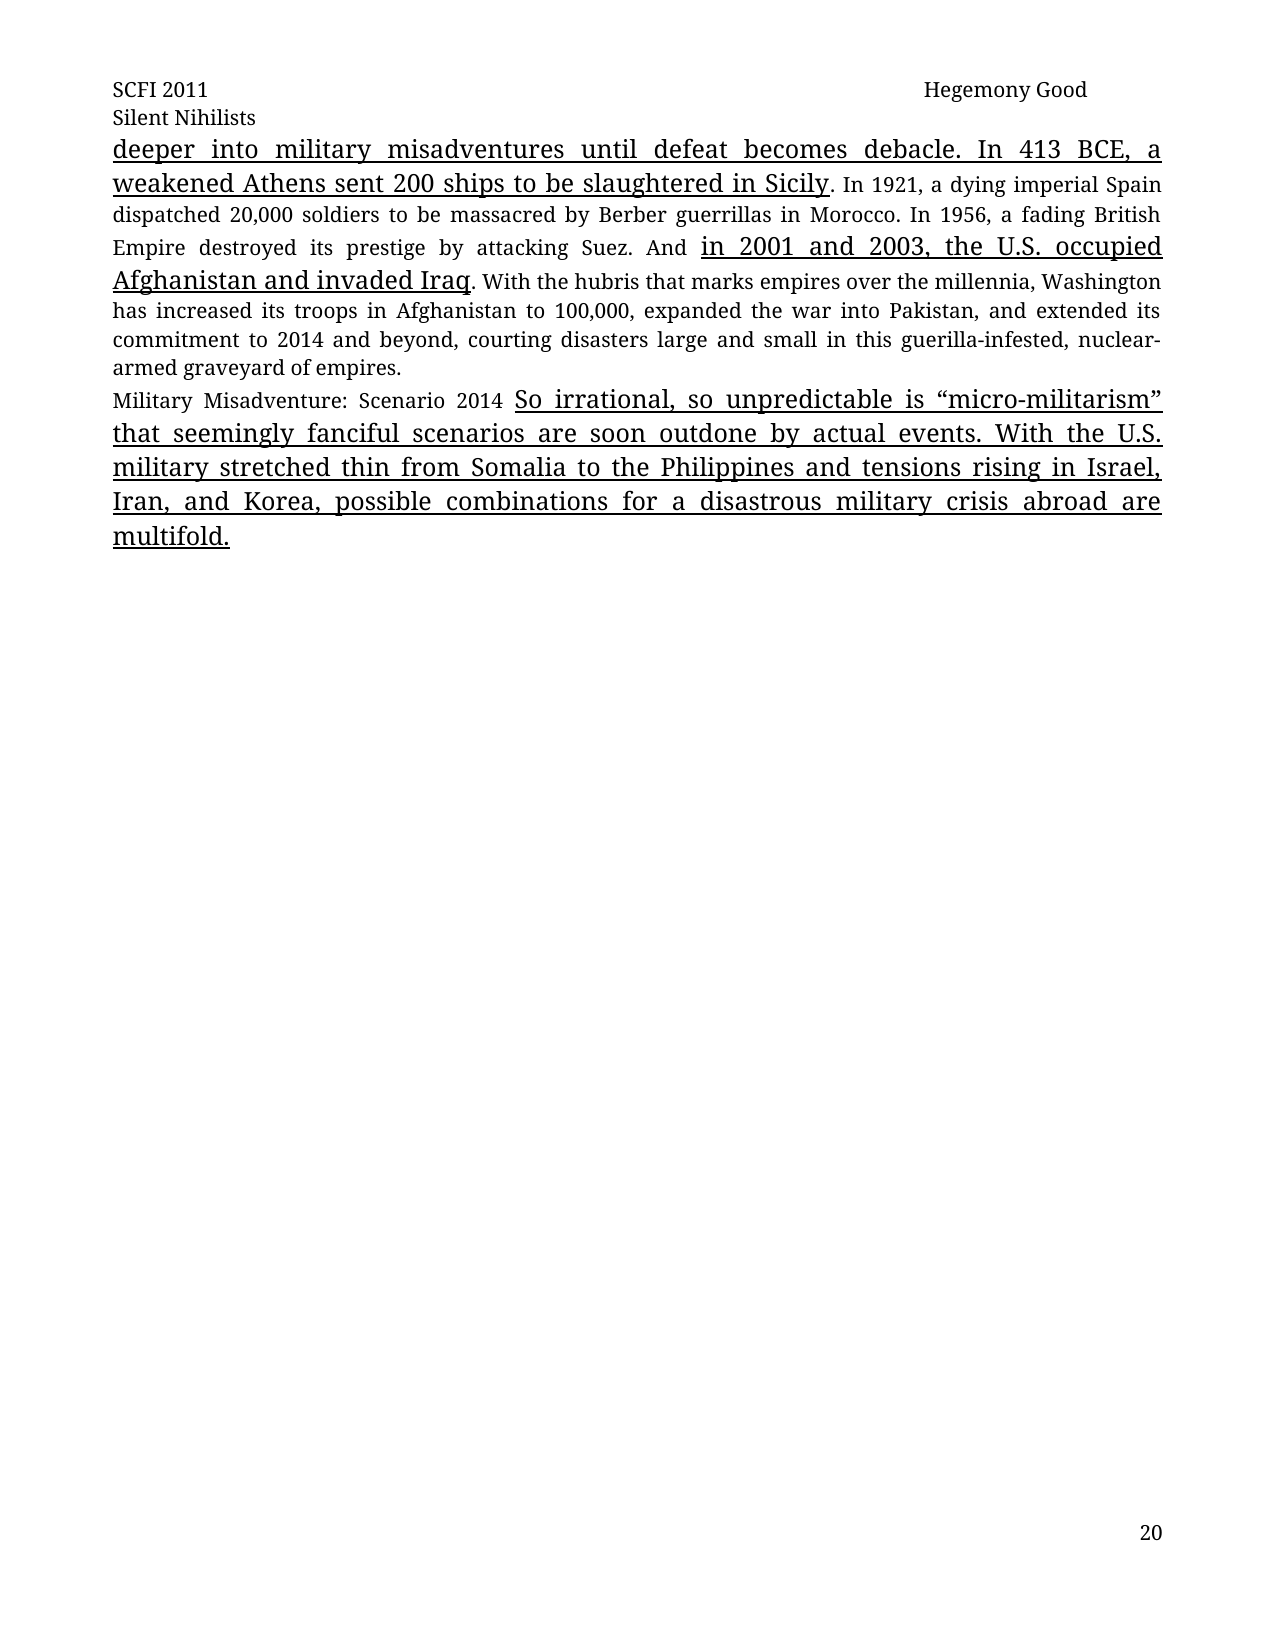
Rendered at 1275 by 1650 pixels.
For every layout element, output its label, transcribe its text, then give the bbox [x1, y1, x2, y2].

text Military Misadventure: Scenario 2014 So irrational, so unpredictable is “micro-militarism” that seemingly fanciful scenarios are soon outdone by actual events. With the U.S. military stretched thin from Somalia to the Philippines and tensions rising in Israel, Iran, and Korea, possible combinations for a disastrous military crisis abroad are multifold. [112, 382, 1162, 445]
text Military Misadventure: Scenario 2014 So irrational, so unpredictable is “micro-militarism” that seemingly fanciful scenarios are soon outdone by actual events. With the U.S. military stretched thin from Somalia to the Philippines and tensions rising in Israel, Iran, and Korea, possible combinations for a disastrous military crisis abroad are multifold. [112, 480, 1162, 513]
text Military Misadventure: Scenario 2014 So irrational, so unpredictable is “micro-militarism” that seemingly fanciful scenarios are soon outdone by actual events. With the U.S. military stretched thin from Somalia to the Philippines and tensions rising in Israel, Iran, and Korea, possible combinations for a disastrous military crisis abroad are multifold. [112, 514, 1162, 552]
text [112, 132, 1162, 161]
text Military Misadventure: Scenario 2014 So irrational, so unpredictable is “micro-militarism” that seemingly fanciful scenarios are soon outdone by actual events. With the U.S. military stretched thin from Somalia to the Philippines and tensions rising in Israel, Iran, and Korea, possible combinations for a disastrous military crisis abroad are multifold. [112, 446, 1162, 479]
